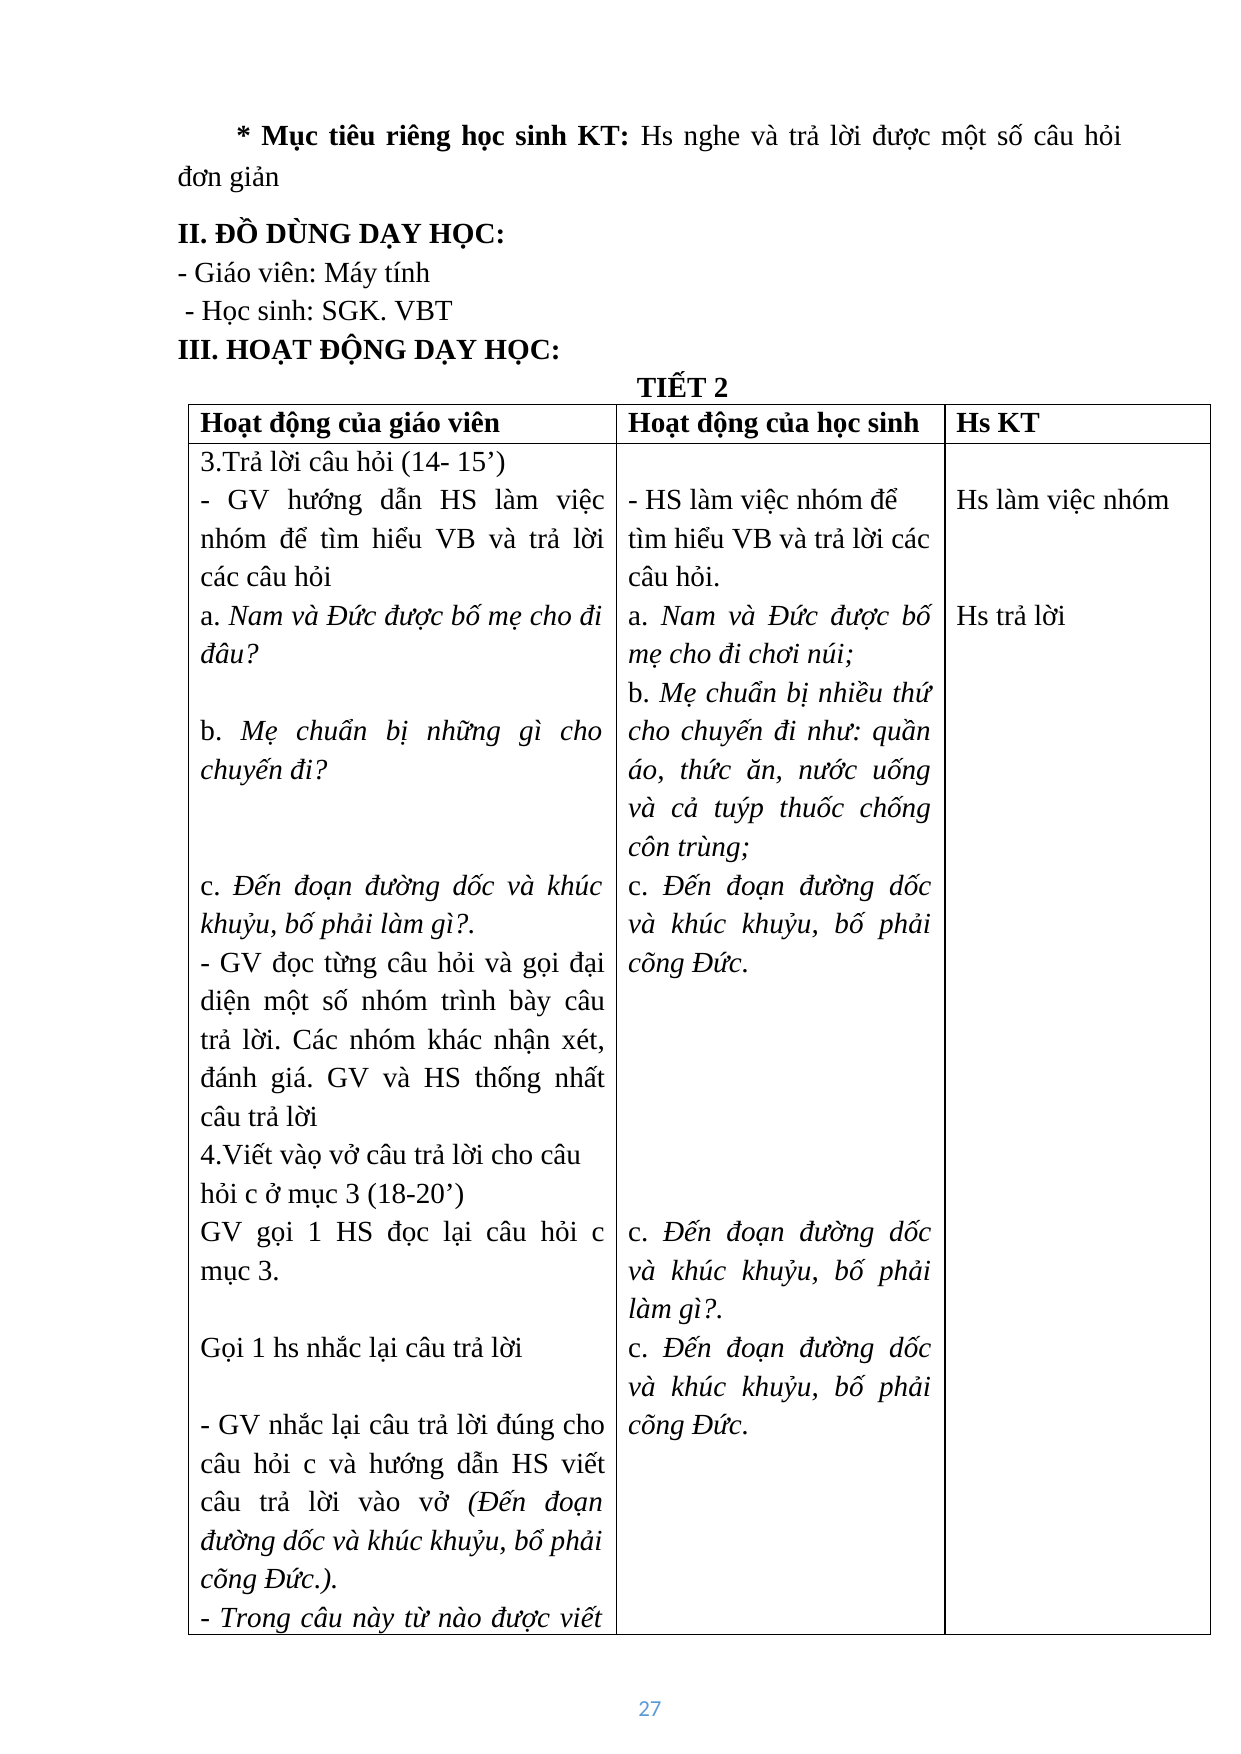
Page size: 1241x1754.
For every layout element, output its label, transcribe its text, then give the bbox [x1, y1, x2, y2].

text III. HOẠT ĐỘNG DẠY HỌC: [177, 332, 1122, 366]
table_header Hs KT [946, 405, 1210, 443]
text - Giáo viên: Máy tính [177, 255, 1122, 288]
table_header Hoạt động của học sinh [617, 405, 944, 443]
text - Học sinh: SGK. VBT [177, 293, 1122, 327]
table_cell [189, 444, 616, 1633]
text II. ĐỒ DÙNG DẠY HỌC: [177, 216, 1122, 250]
text TIẾT 2 [177, 371, 1122, 404]
table_header Hoạt động của giáo viên [189, 405, 616, 443]
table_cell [946, 444, 1210, 1633]
text * Mục tiêu riêng học sinh KT: Hs nghe và trả lời được một số câu hỏi đơn giản [177, 118, 1122, 192]
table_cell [617, 444, 944, 1633]
